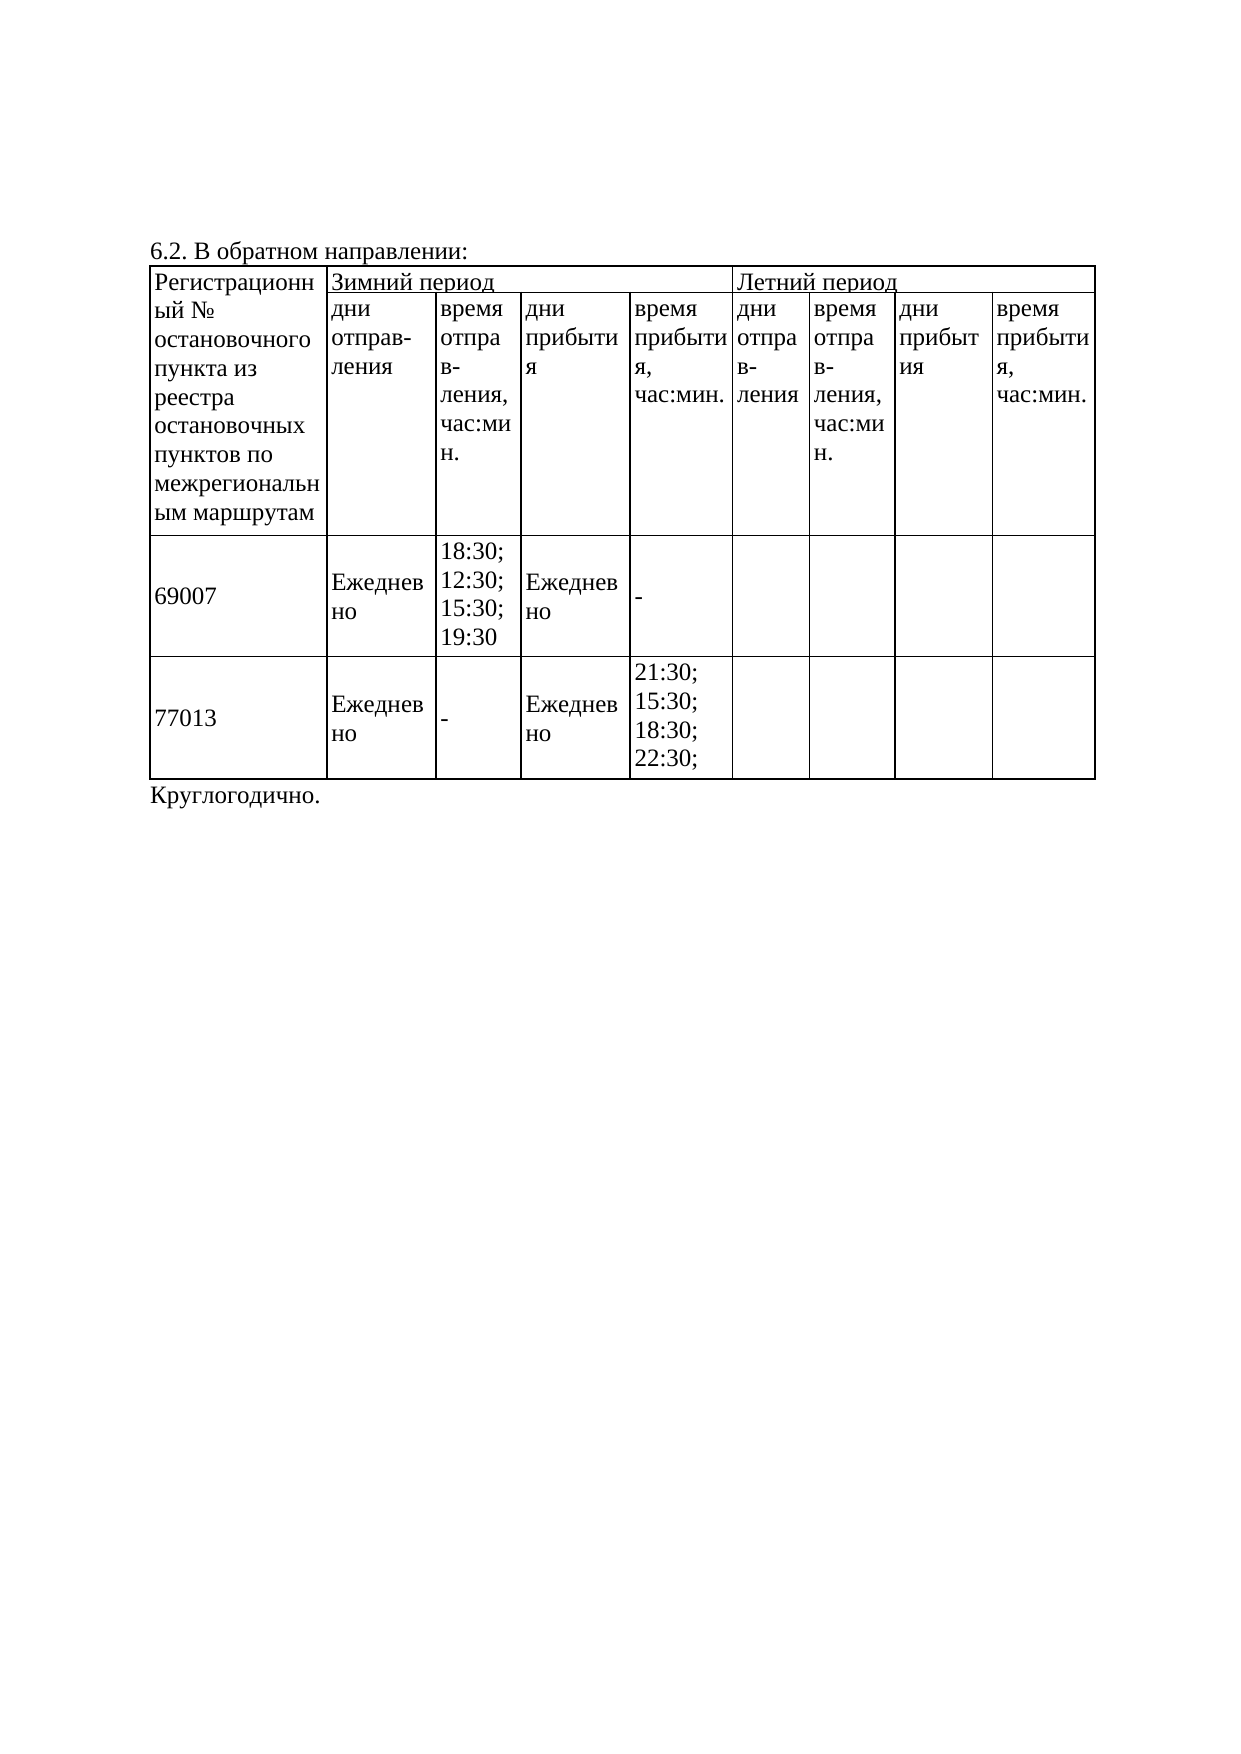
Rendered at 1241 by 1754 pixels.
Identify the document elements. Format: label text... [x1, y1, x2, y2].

table_cell - [631, 536, 732, 656]
table_cell дни прибытия [522, 293, 629, 534]
table_cell [810, 657, 894, 778]
table_cell дни прибытия [896, 293, 992, 534]
table_cell Ежедневно [328, 657, 435, 778]
table_cell Ежедневно [522, 657, 629, 778]
table_cell дни отправления [733, 293, 809, 534]
table_cell Ежедневно [522, 536, 629, 656]
table_cell время прибытия, час:мин. [631, 293, 732, 534]
table_cell [896, 657, 992, 778]
table_cell - [437, 657, 520, 778]
table_cell Ежедневно [328, 536, 435, 656]
table_cell 77013 [151, 657, 326, 778]
table_cell [810, 536, 894, 656]
table_header Зимний период [328, 267, 732, 292]
table_cell [993, 536, 1094, 656]
table_header Летний период [733, 267, 1094, 292]
table_cell время отправления, час:мин. [437, 293, 520, 534]
table_header Регистрационный № остановочного пункта из реестра остановочных пунктов по межрегиональным маршрутам регулярных перевозок [151, 267, 326, 534]
table_cell 69007 [151, 536, 326, 656]
table_cell время прибытия, час:мин. [993, 293, 1094, 534]
table_cell 18:30; 12:30; 15:30; 19:30 02:30 [437, 536, 520, 656]
table_cell 21:30; 15:30; 18:30; 22:30; 05:30 [631, 657, 732, 778]
table_cell [896, 536, 992, 656]
table_cell [733, 657, 809, 778]
text 6.2. В обратном направлении: [150, 236, 1090, 265]
table_cell дни отправления [328, 293, 435, 534]
text Круглогодично. [150, 780, 1090, 811]
table_cell [993, 657, 1094, 778]
table_cell [733, 536, 809, 656]
table_cell время отправления, час:мин. [810, 293, 894, 534]
